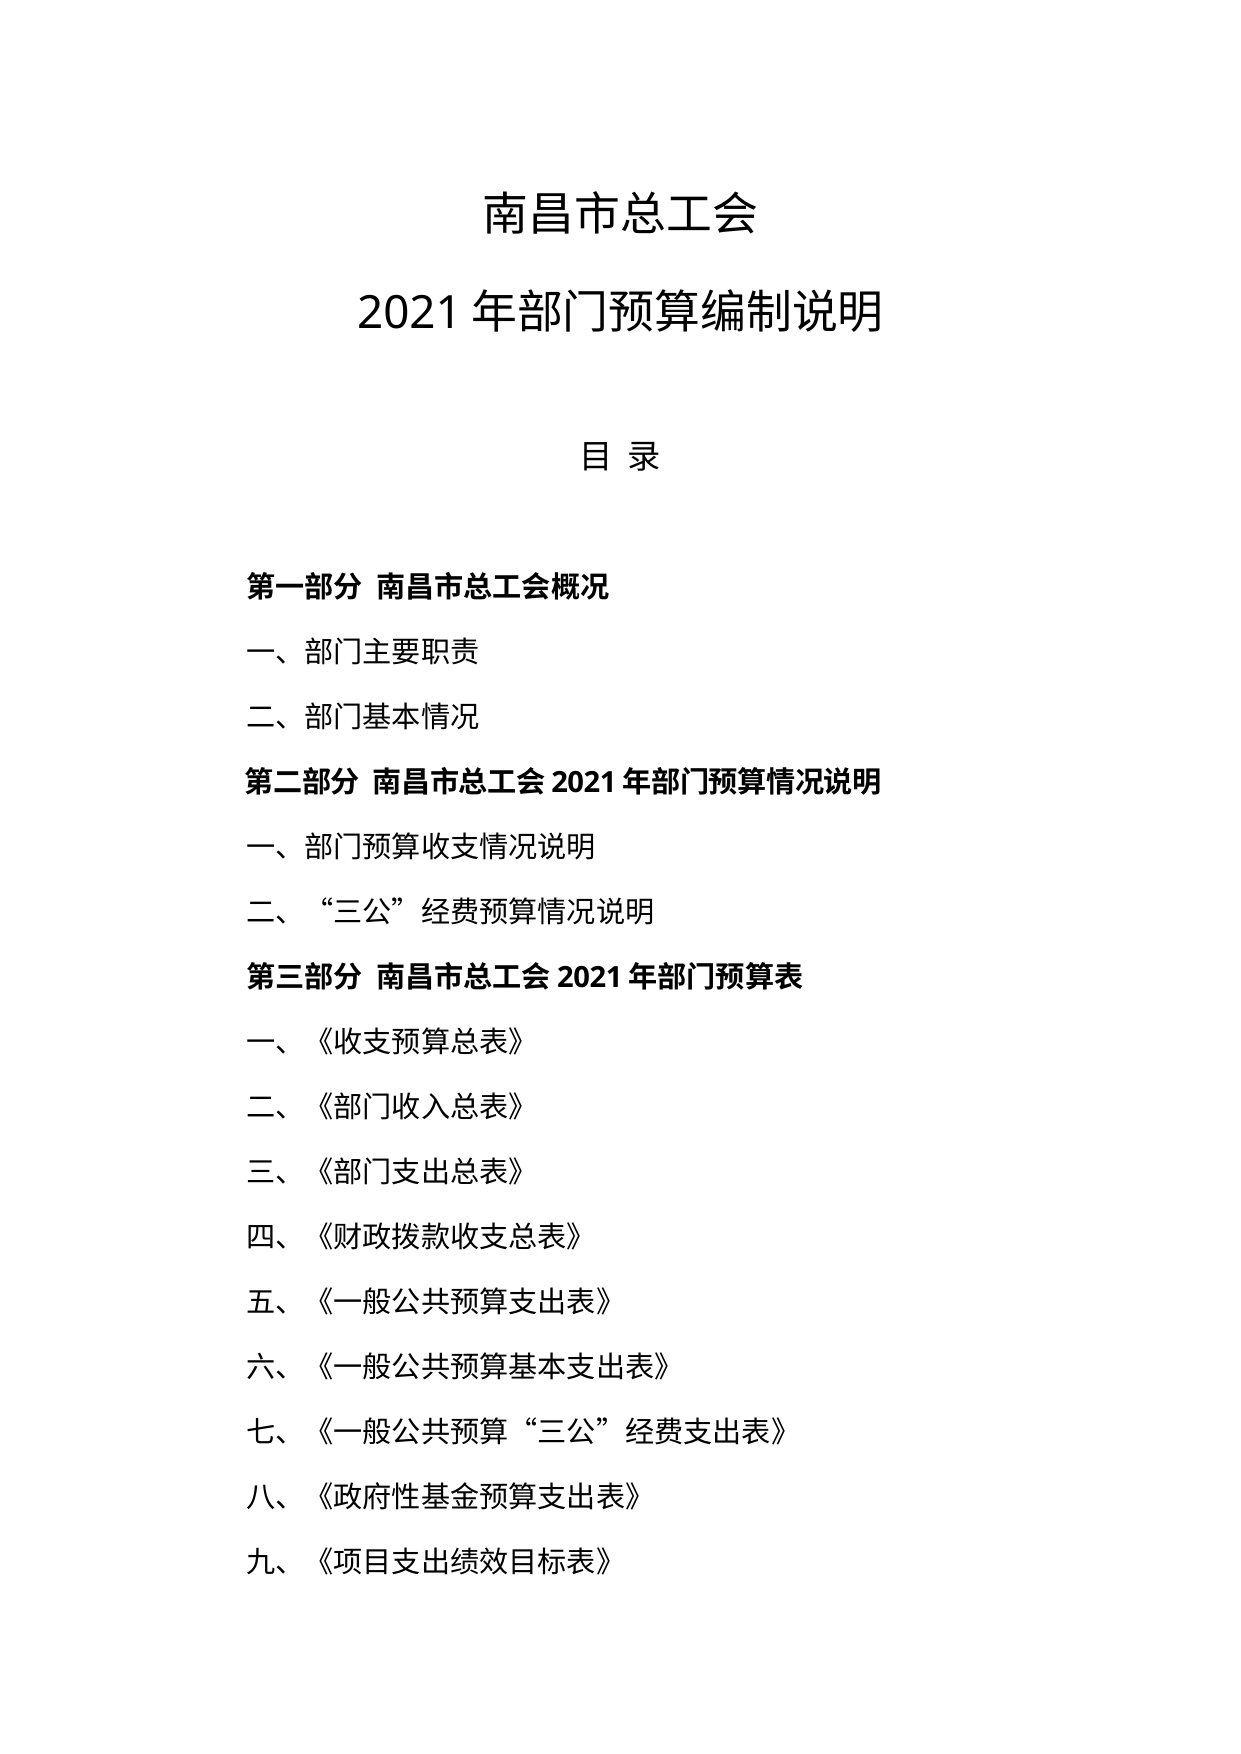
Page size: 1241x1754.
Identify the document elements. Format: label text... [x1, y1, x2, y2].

text 一、部门预算收支情况说明 [187, 812, 1053, 877]
text 第二部分 南昌市总工会2021年部门预算情况说明 [187, 747, 1053, 812]
text 四、《财政拨款收支总表》 [187, 1202, 1053, 1267]
text 二、《部门收入总表》 [187, 1072, 1053, 1137]
text 五、《一般公共预算支出表》 [187, 1267, 1053, 1332]
text 八、《政府性基金预算支出表》 [187, 1462, 1053, 1527]
text 三、《部门支出总表》 [187, 1137, 1053, 1202]
text 第一部分 南昌市总工会概况 [187, 552, 1053, 617]
text 九、《项目支出绩效目标表》 [187, 1527, 1053, 1592]
text 一、部门主要职责 [187, 617, 1053, 682]
text 2021年部门预算编制说明 [187, 259, 1053, 357]
text 目 录 [187, 422, 1053, 487]
text 一、《收支预算总表》 [187, 1007, 1053, 1072]
text 二、部门基本情况 [187, 682, 1053, 747]
text 七、《一般公共预算“三公”经费支出表》 [187, 1397, 1053, 1462]
text 南昌市总工会 [187, 162, 1053, 259]
text 二、“三公”经费预算情况说明 [187, 877, 1053, 942]
text 六、《一般公共预算基本支出表》 [187, 1332, 1053, 1397]
text 第三部分 南昌市总工会2021年部门预算表 [187, 942, 1053, 1007]
